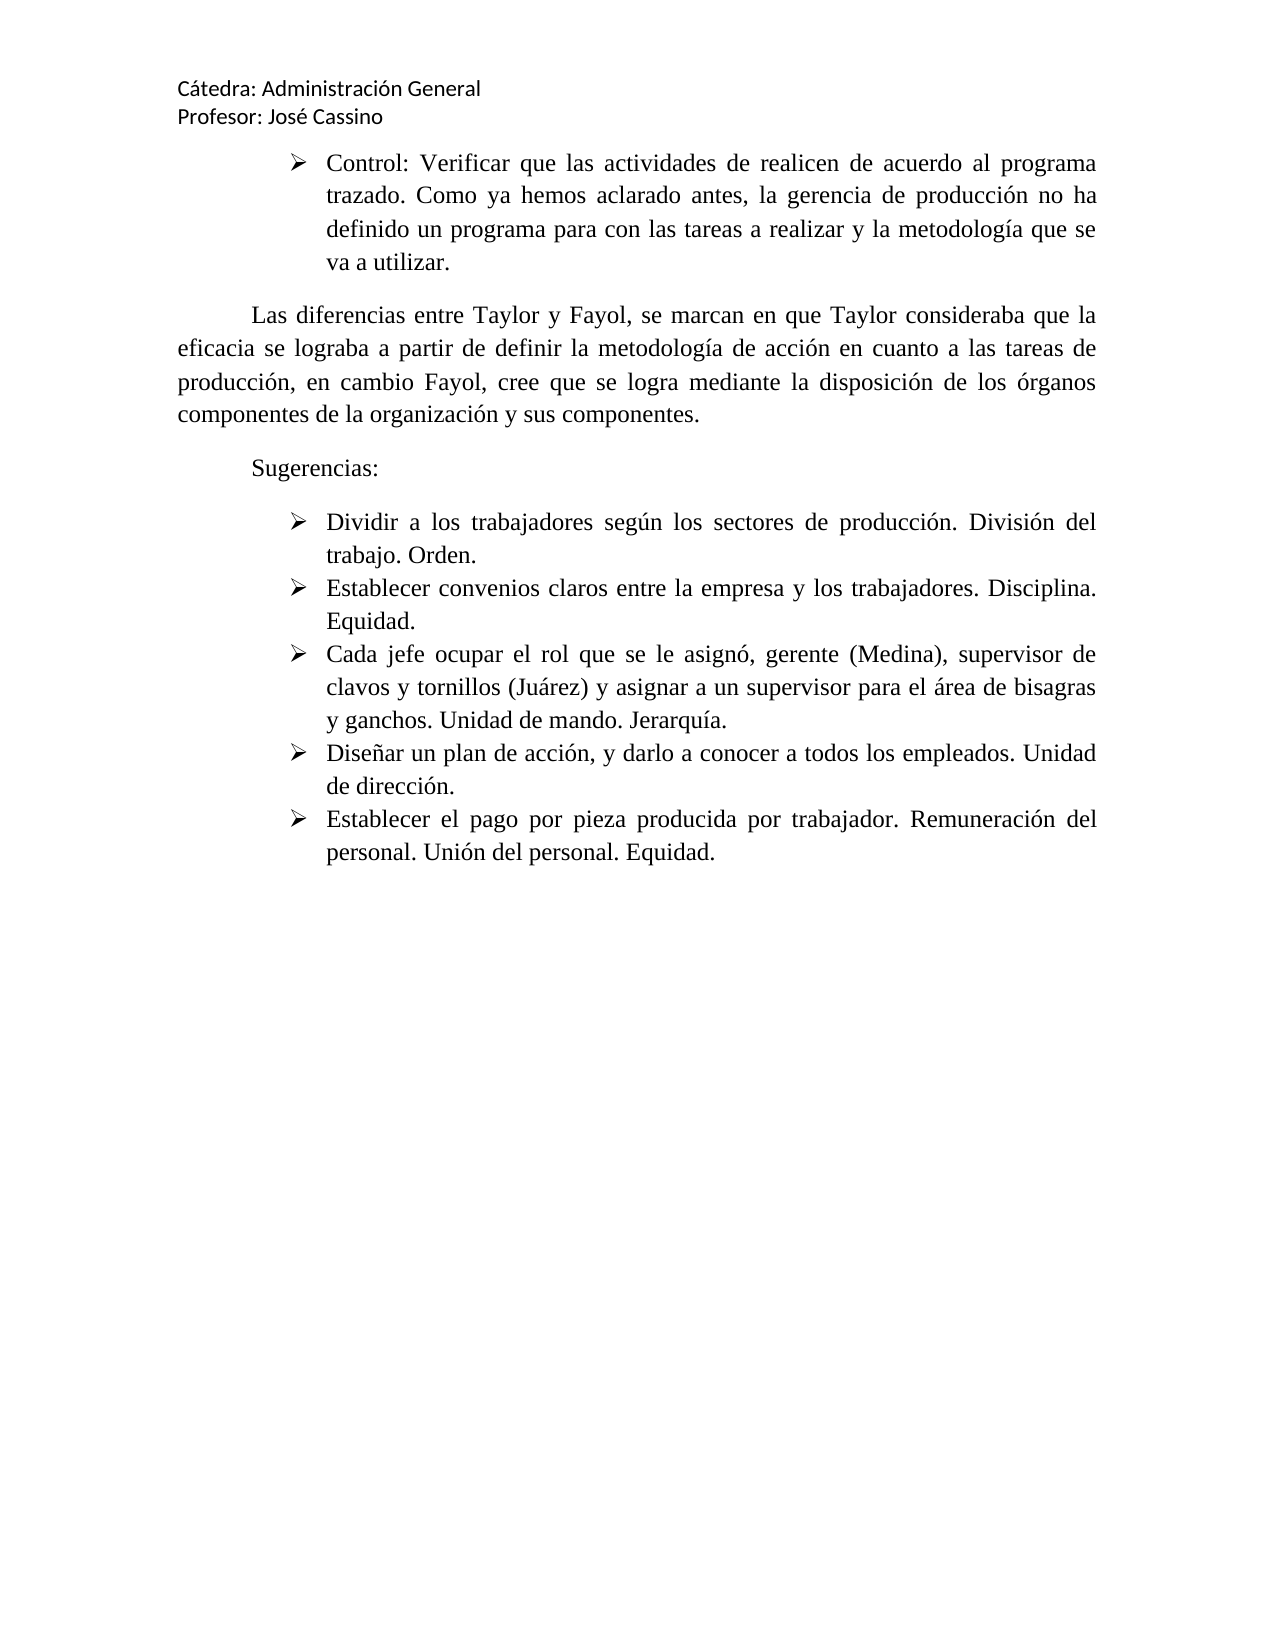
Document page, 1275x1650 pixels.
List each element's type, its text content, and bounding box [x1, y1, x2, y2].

list Dividir a los trabajadores según los sectores de producción. División del trabajo. Orden. [288, 507, 1098, 569]
list Diseñar un plan de acción, y darlo a conocer a todos los empleados. Unidad de dirección. [288, 738, 1098, 800]
text Sugerencias: [177, 453, 1098, 482]
list Control: Verificar que las actividades de realicen de acuerdo al programa trazado. Como ya hemos aclarado antes, la gerencia de producción no ha definido un programa para con las tareas a realizar y la metodología que se va a utilizar. [288, 148, 1098, 275]
text Las diferencias entre Taylor y Fayol, se marcan en que Taylor consideraba que la eficacia se lograba a partir de definir la metodología de acción en cuanto a las tareas de producción, en cambio Fayol, cree que se logra mediante la disposición de los órganos componentes de la organización y sus componentes. [177, 301, 1098, 428]
list Establecer el pago por pieza producida por trabajador. Remuneración del personal. Unión del personal. Equidad. [288, 804, 1098, 866]
list Establecer convenios claros entre la empresa y los trabajadores. Disciplina. Equidad. [288, 573, 1098, 635]
list Cada jefe ocupar el rol que se le asignó, gerente (Medina), supervisor de clavos y tornillos (Juárez) y asignar a un supervisor para el área de bisagras y ganchos. Unidad de mando. Jerarquía. [288, 639, 1098, 734]
